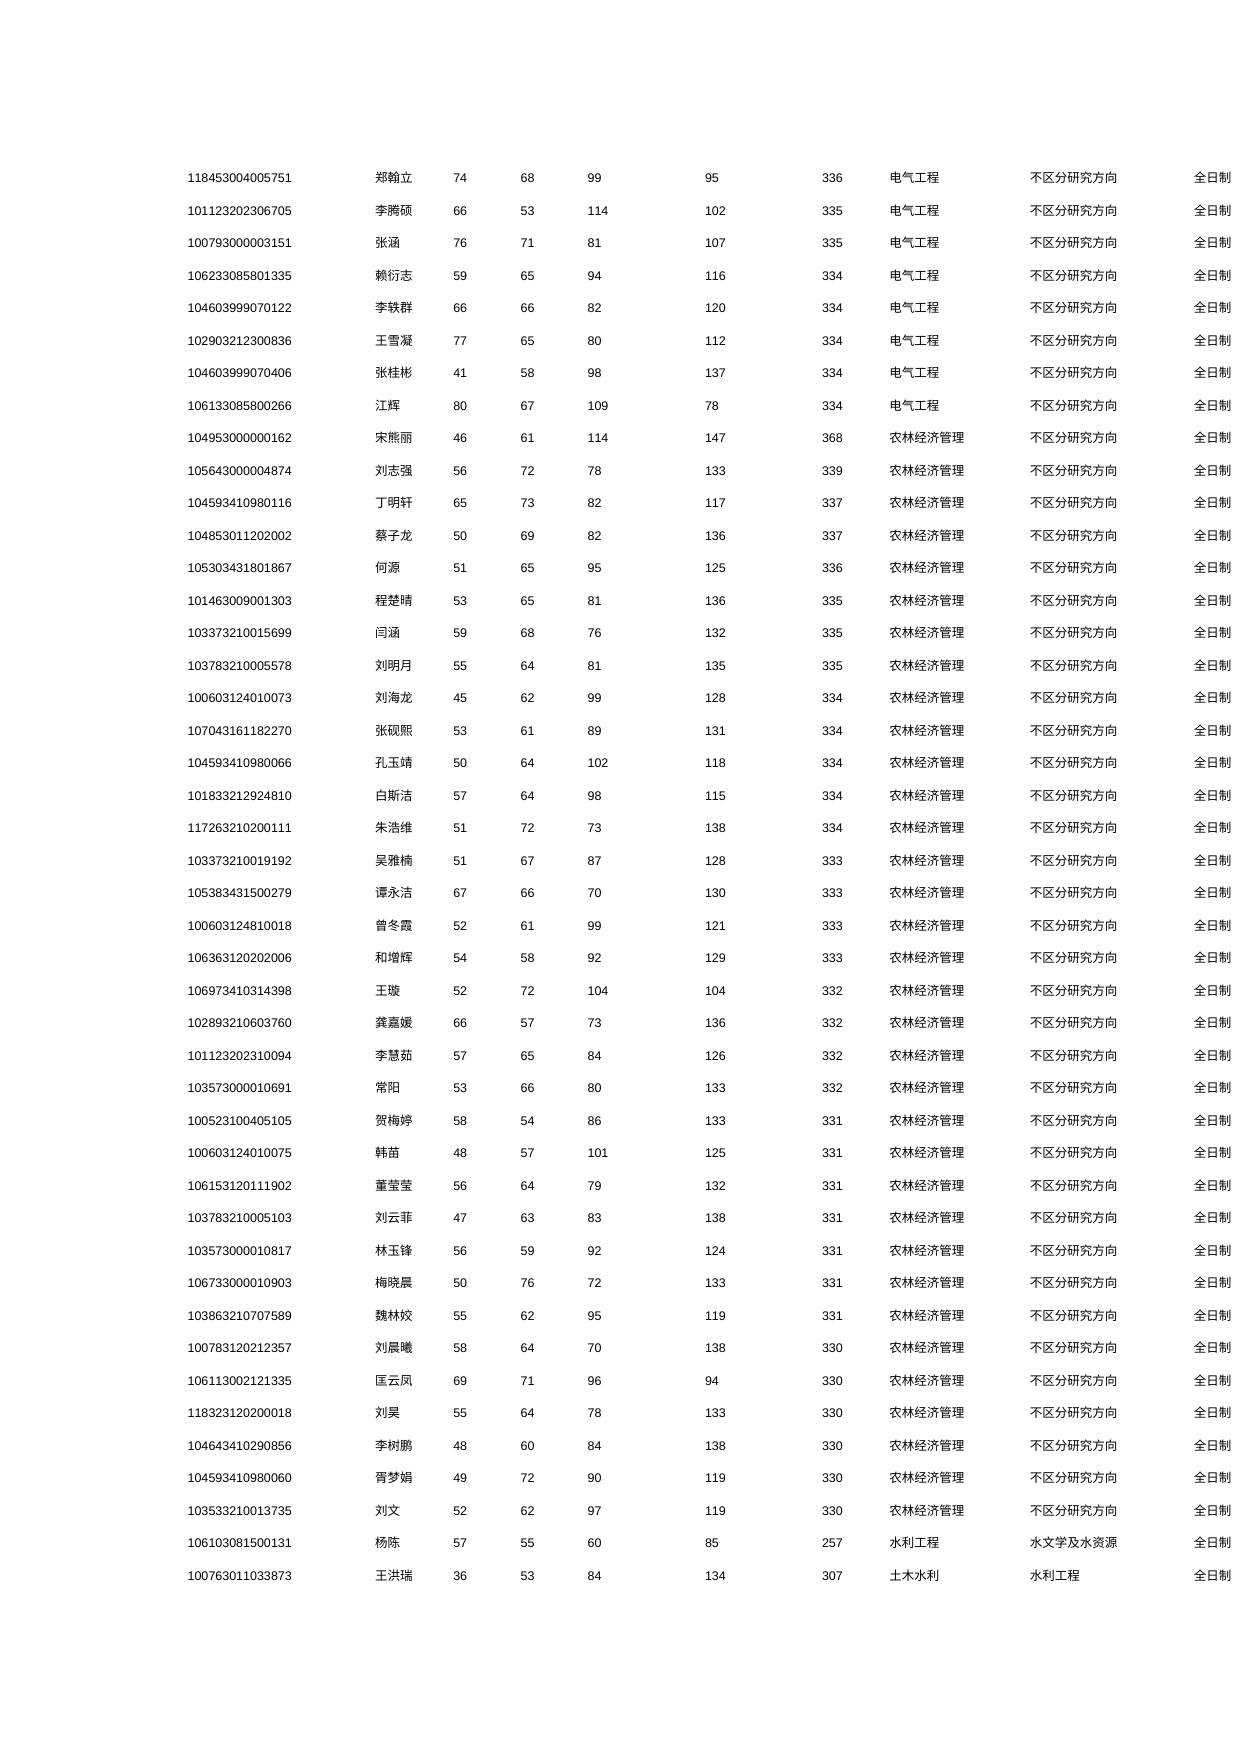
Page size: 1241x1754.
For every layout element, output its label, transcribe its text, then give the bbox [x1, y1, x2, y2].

table_cell 335 [822, 585, 889, 617]
table_cell 89 [588, 715, 705, 747]
table_cell 334 [822, 292, 889, 324]
table_cell 53 [520, 1560, 587, 1592]
table_cell 80 [588, 325, 705, 357]
table_cell 330 [822, 1332, 889, 1364]
table_cell 80 [453, 390, 520, 422]
table_cell 51 [453, 812, 520, 844]
table_cell 71 [520, 227, 587, 259]
table_cell 不区分研究方向 [1030, 1267, 1194, 1299]
table_cell 全日制 [1194, 162, 1240, 194]
table_cell 农林经济管理 [889, 1040, 1029, 1072]
table_cell 不区分研究方向 [1030, 780, 1194, 812]
table_cell 73 [588, 812, 705, 844]
table_cell 不区分研究方向 [1030, 650, 1194, 682]
table_cell 136 [705, 585, 822, 617]
table_cell 61 [520, 422, 587, 454]
table_cell 刘海龙 [375, 682, 453, 714]
table_cell 114 [588, 422, 705, 454]
table_cell 不区分研究方向 [1030, 292, 1194, 324]
table_cell 全日制 [1194, 422, 1240, 454]
table_cell 农林经济管理 [889, 1397, 1029, 1429]
table_cell 不区分研究方向 [1030, 325, 1194, 357]
table_cell 不区分研究方向 [1030, 747, 1194, 779]
table_cell 68 [520, 617, 587, 649]
table_cell 全日制 [1194, 1105, 1240, 1137]
table_cell 66 [453, 1007, 520, 1039]
table_cell 农林经济管理 [889, 1137, 1029, 1169]
table_cell 136 [705, 520, 822, 552]
table_cell 331 [822, 1235, 889, 1267]
table_cell 农林经济管理 [889, 715, 1029, 747]
table_cell 100763011033873 [188, 1560, 375, 1592]
table_cell 全日制 [1194, 1170, 1240, 1202]
table_cell 100603124010075 [188, 1137, 375, 1169]
table_cell 80 [588, 1072, 705, 1104]
table_cell 331 [822, 1170, 889, 1202]
table_cell 76 [588, 617, 705, 649]
table_cell 334 [822, 682, 889, 714]
table_cell 125 [705, 1137, 822, 1169]
table_cell 不区分研究方向 [1030, 390, 1194, 422]
table_cell 不区分研究方向 [1030, 1235, 1194, 1267]
table_cell 农林经济管理 [889, 1105, 1029, 1137]
table_cell 73 [520, 487, 587, 519]
table_cell 97 [588, 1495, 705, 1527]
table_cell 104593410980066 [188, 747, 375, 779]
table_cell 65 [453, 487, 520, 519]
table_cell 100603124810018 [188, 910, 375, 942]
table_cell 331 [822, 1300, 889, 1332]
table_cell 全日制 [1194, 195, 1240, 227]
table_cell 全日制 [1194, 812, 1240, 844]
table_cell 谭永洁 [375, 877, 453, 909]
table_cell 77 [453, 325, 520, 357]
table_cell 104593410980116 [188, 487, 375, 519]
table_cell 99 [588, 910, 705, 942]
table_cell 137 [705, 357, 822, 389]
table_cell 农林经济管理 [889, 1495, 1029, 1527]
table_cell 梅晓晨 [375, 1267, 453, 1299]
table_cell 不区分研究方向 [1030, 1040, 1194, 1072]
table_cell 农林经济管理 [889, 1365, 1029, 1397]
table_cell 133 [705, 1072, 822, 1104]
table_cell 杨陈 [375, 1527, 453, 1559]
table_cell 刘志强 [375, 455, 453, 487]
table_cell 136 [705, 1007, 822, 1039]
table_cell 106233085801335 [188, 260, 375, 292]
table_cell 45 [453, 682, 520, 714]
table_cell 117 [705, 487, 822, 519]
table_cell 62 [520, 1300, 587, 1332]
table_cell 330 [822, 1397, 889, 1429]
table_cell 334 [822, 812, 889, 844]
table_cell 55 [520, 1527, 587, 1559]
table_cell 106133085800266 [188, 390, 375, 422]
table_cell 118323120200018 [188, 1397, 375, 1429]
table_cell 83 [588, 1202, 705, 1234]
table_cell 330 [822, 1462, 889, 1494]
table_cell 64 [520, 1332, 587, 1364]
table_cell 330 [822, 1430, 889, 1462]
table_cell 全日制 [1194, 877, 1240, 909]
table_cell 不区分研究方向 [1030, 1170, 1194, 1202]
table_cell 胥梦娟 [375, 1462, 453, 1494]
table_cell 118 [705, 747, 822, 779]
table_cell 53 [453, 585, 520, 617]
table_cell 70 [588, 877, 705, 909]
table_cell 78 [588, 455, 705, 487]
table_cell 全日制 [1194, 975, 1240, 1007]
table_cell 农林经济管理 [889, 1430, 1029, 1462]
table_cell 农林经济管理 [889, 910, 1029, 942]
table_cell 72 [520, 1462, 587, 1494]
table_cell 114 [588, 195, 705, 227]
table_cell 蔡子龙 [375, 520, 453, 552]
table_cell 55 [453, 1300, 520, 1332]
table_cell 112 [705, 325, 822, 357]
table_cell 不区分研究方向 [1030, 552, 1194, 584]
table_cell 128 [705, 682, 822, 714]
table_cell 不区分研究方向 [1030, 682, 1194, 714]
table_cell 334 [822, 780, 889, 812]
table_cell 65 [520, 1040, 587, 1072]
table_cell 53 [520, 195, 587, 227]
table_cell 农林经济管理 [889, 617, 1029, 649]
table_cell 农林经济管理 [889, 1072, 1029, 1104]
table_cell 全日制 [1194, 682, 1240, 714]
table_cell 60 [588, 1527, 705, 1559]
table_cell 56 [453, 1235, 520, 1267]
table_cell 电气工程 [889, 357, 1029, 389]
table_cell 59 [453, 260, 520, 292]
table_cell 65 [520, 260, 587, 292]
table_cell 335 [822, 227, 889, 259]
table_cell 36 [453, 1560, 520, 1592]
table_cell 63 [520, 1202, 587, 1234]
table_cell 58 [520, 942, 587, 974]
table_cell 331 [822, 1137, 889, 1169]
table_cell 67 [520, 845, 587, 877]
table_cell 147 [705, 422, 822, 454]
table_cell 101463009001303 [188, 585, 375, 617]
table_cell 125 [705, 552, 822, 584]
table_cell 58 [520, 357, 587, 389]
table_cell 59 [453, 617, 520, 649]
table_cell 82 [588, 520, 705, 552]
table_cell 84 [588, 1430, 705, 1462]
table_cell 52 [453, 1495, 520, 1527]
table_cell 65 [520, 325, 587, 357]
table_cell 不区分研究方向 [1030, 1332, 1194, 1364]
table_cell 337 [822, 487, 889, 519]
table_cell 72 [520, 975, 587, 1007]
table_cell 不区分研究方向 [1030, 162, 1194, 194]
table_cell 67 [520, 390, 587, 422]
table_cell 335 [822, 650, 889, 682]
table_cell 电气工程 [889, 195, 1029, 227]
table_cell 333 [822, 877, 889, 909]
table_cell 82 [588, 487, 705, 519]
table_cell 334 [822, 325, 889, 357]
table_cell 全日制 [1194, 1430, 1240, 1462]
table_cell 104643410290856 [188, 1430, 375, 1462]
table_cell 54 [453, 942, 520, 974]
table_cell 337 [822, 520, 889, 552]
table_cell 全日制 [1194, 260, 1240, 292]
table_cell 330 [822, 1365, 889, 1397]
table_cell 董莹莹 [375, 1170, 453, 1202]
table_cell 333 [822, 845, 889, 877]
table_cell 66 [520, 292, 587, 324]
table_cell 138 [705, 812, 822, 844]
table_cell 吴雅楠 [375, 845, 453, 877]
table_cell 98 [588, 357, 705, 389]
table_cell 48 [453, 1430, 520, 1462]
table_cell 全日制 [1194, 390, 1240, 422]
table_cell 117263210200111 [188, 812, 375, 844]
table_cell 全日制 [1194, 1072, 1240, 1104]
table_cell 101123202306705 [188, 195, 375, 227]
table_cell 全日制 [1194, 455, 1240, 487]
table_cell 66 [453, 292, 520, 324]
table_cell 全日制 [1194, 552, 1240, 584]
table_cell 335 [822, 617, 889, 649]
table_cell 农林经济管理 [889, 1007, 1029, 1039]
table_cell 全日制 [1194, 1560, 1240, 1592]
table_cell 全日制 [1194, 1495, 1240, 1527]
table_cell 57 [520, 1137, 587, 1169]
table_cell 64 [520, 1170, 587, 1202]
table_cell 不区分研究方向 [1030, 357, 1194, 389]
table_cell 农林经济管理 [889, 585, 1029, 617]
table_cell 农林经济管理 [889, 812, 1029, 844]
table_cell 不区分研究方向 [1030, 1397, 1194, 1429]
table_cell 102903212300836 [188, 325, 375, 357]
table_cell 106153120111902 [188, 1170, 375, 1202]
table_cell 全日制 [1194, 1300, 1240, 1332]
table_cell 农林经济管理 [889, 1300, 1029, 1332]
table_cell 103573000010817 [188, 1235, 375, 1267]
table_cell 102 [588, 747, 705, 779]
table_cell 匡云凤 [375, 1365, 453, 1397]
table_cell 334 [822, 357, 889, 389]
table_cell 全日制 [1194, 942, 1240, 974]
table_cell 94 [705, 1365, 822, 1397]
table_cell 132 [705, 1170, 822, 1202]
table_cell 72 [588, 1267, 705, 1299]
table_cell 332 [822, 1040, 889, 1072]
table_cell 58 [453, 1105, 520, 1137]
table_cell 丁明轩 [375, 487, 453, 519]
table_cell 335 [822, 195, 889, 227]
table_cell 农林经济管理 [889, 780, 1029, 812]
table_cell 119 [705, 1495, 822, 1527]
table_cell 全日制 [1194, 1462, 1240, 1494]
table_cell 不区分研究方向 [1030, 1105, 1194, 1137]
table_cell 和增辉 [375, 942, 453, 974]
table_cell 不区分研究方向 [1030, 455, 1194, 487]
table_cell 336 [822, 552, 889, 584]
table_cell 334 [822, 390, 889, 422]
table_cell 土木水利 [889, 1560, 1029, 1592]
table_cell 农林经济管理 [889, 942, 1029, 974]
table_cell 138 [705, 1202, 822, 1234]
table_cell 全日制 [1194, 650, 1240, 682]
table_cell 67 [453, 877, 520, 909]
table_cell 王璇 [375, 975, 453, 1007]
table_cell 不区分研究方向 [1030, 1365, 1194, 1397]
table_cell 81 [588, 650, 705, 682]
table_cell 程楚晴 [375, 585, 453, 617]
table_cell 106113002121335 [188, 1365, 375, 1397]
table_cell 118453004005751 [188, 162, 375, 194]
table_cell 104 [705, 975, 822, 1007]
table_cell 赖衍志 [375, 260, 453, 292]
table_cell 102893210603760 [188, 1007, 375, 1039]
table_cell 李轶群 [375, 292, 453, 324]
table_cell 62 [520, 682, 587, 714]
table_cell 334 [822, 715, 889, 747]
table_cell 124 [705, 1235, 822, 1267]
table_cell 不区分研究方向 [1030, 715, 1194, 747]
table_cell 101123202310094 [188, 1040, 375, 1072]
table_cell 104 [588, 975, 705, 1007]
table_cell 64 [520, 747, 587, 779]
table_cell 333 [822, 910, 889, 942]
table_cell 103783210005578 [188, 650, 375, 682]
table_cell 133 [705, 1105, 822, 1137]
table_cell 99 [588, 682, 705, 714]
table_cell 57 [453, 780, 520, 812]
table_cell 130 [705, 877, 822, 909]
table_cell 82 [588, 292, 705, 324]
table_cell 107 [705, 227, 822, 259]
table_cell 全日制 [1194, 715, 1240, 747]
table_cell 农林经济管理 [889, 747, 1029, 779]
table_cell 332 [822, 1007, 889, 1039]
table_cell 84 [588, 1560, 705, 1592]
table_cell 103863210707589 [188, 1300, 375, 1332]
table_cell 电气工程 [889, 227, 1029, 259]
table_cell 全日制 [1194, 1007, 1240, 1039]
table_cell 116 [705, 260, 822, 292]
table_cell 郑翰立 [375, 162, 453, 194]
table_cell 常阳 [375, 1072, 453, 1104]
table_cell 90 [588, 1462, 705, 1494]
table_cell 106973410314398 [188, 975, 375, 1007]
table_cell 刘昊 [375, 1397, 453, 1429]
table_cell 55 [453, 650, 520, 682]
table_cell 不区分研究方向 [1030, 195, 1194, 227]
table_cell 103573000010691 [188, 1072, 375, 1104]
table_cell 104593410980060 [188, 1462, 375, 1494]
table_cell 全日制 [1194, 747, 1240, 779]
table_cell 不区分研究方向 [1030, 260, 1194, 292]
table_cell 47 [453, 1202, 520, 1234]
table_cell 103373210019192 [188, 845, 375, 877]
table_cell 135 [705, 650, 822, 682]
table_cell 49 [453, 1462, 520, 1494]
table_cell 64 [520, 1397, 587, 1429]
table_cell 全日制 [1194, 1137, 1240, 1169]
table_cell 全日制 [1194, 1267, 1240, 1299]
table_cell 330 [822, 1495, 889, 1527]
table_cell 全日制 [1194, 227, 1240, 259]
table_cell 林玉锋 [375, 1235, 453, 1267]
table_cell 92 [588, 942, 705, 974]
table_cell 119 [705, 1462, 822, 1494]
table_cell 53 [453, 1072, 520, 1104]
table_cell 81 [588, 585, 705, 617]
table_cell 不区分研究方向 [1030, 1072, 1194, 1104]
table_cell 86 [588, 1105, 705, 1137]
table_cell 农林经济管理 [889, 877, 1029, 909]
table_cell 106103081500131 [188, 1527, 375, 1559]
table_cell 电气工程 [889, 390, 1029, 422]
table_cell 66 [453, 195, 520, 227]
table_cell 全日制 [1194, 1202, 1240, 1234]
table_cell 农林经济管理 [889, 455, 1029, 487]
table_cell 120 [705, 292, 822, 324]
table_cell 龚嘉媛 [375, 1007, 453, 1039]
table_cell 魏林姣 [375, 1300, 453, 1332]
table_cell 133 [705, 455, 822, 487]
table_cell 不区分研究方向 [1030, 877, 1194, 909]
table_cell 电气工程 [889, 325, 1029, 357]
table_cell 339 [822, 455, 889, 487]
table_cell 78 [588, 1397, 705, 1429]
table_cell 不区分研究方向 [1030, 1462, 1194, 1494]
table_cell 农林经济管理 [889, 1332, 1029, 1364]
table_cell 不区分研究方向 [1030, 520, 1194, 552]
table_cell 104953000000162 [188, 422, 375, 454]
table_cell 105383431500279 [188, 877, 375, 909]
table_cell 农林经济管理 [889, 1170, 1029, 1202]
table_cell 332 [822, 1072, 889, 1104]
table_cell 王雪凝 [375, 325, 453, 357]
table_cell 韩苗 [375, 1137, 453, 1169]
table_cell 农林经济管理 [889, 650, 1029, 682]
table_cell 106733000010903 [188, 1267, 375, 1299]
table_cell 全日制 [1194, 520, 1240, 552]
table_cell 103783210005103 [188, 1202, 375, 1234]
table_cell 334 [822, 747, 889, 779]
table_cell 不区分研究方向 [1030, 487, 1194, 519]
table_cell 85 [705, 1527, 822, 1559]
table_cell 96 [588, 1365, 705, 1397]
table_cell 66 [520, 1072, 587, 1104]
table_cell 87 [588, 845, 705, 877]
table_cell 不区分研究方向 [1030, 910, 1194, 942]
table_cell 61 [520, 715, 587, 747]
table_cell 129 [705, 942, 822, 974]
table_cell 105303431801867 [188, 552, 375, 584]
table_cell 334 [822, 260, 889, 292]
table_cell 农林经济管理 [889, 1267, 1029, 1299]
table_cell 61 [520, 910, 587, 942]
table_cell 98 [588, 780, 705, 812]
table_cell 张涵 [375, 227, 453, 259]
table_cell 46 [453, 422, 520, 454]
table_cell 65 [520, 552, 587, 584]
table_cell 全日制 [1194, 487, 1240, 519]
table_cell 332 [822, 975, 889, 1007]
table_cell 100793000003151 [188, 227, 375, 259]
table_cell 81 [588, 227, 705, 259]
table_cell 不区分研究方向 [1030, 1007, 1194, 1039]
table_cell 331 [822, 1267, 889, 1299]
table_cell 53 [453, 715, 520, 747]
table_cell 农林经济管理 [889, 1235, 1029, 1267]
table_cell 107043161182270 [188, 715, 375, 747]
table_cell 94 [588, 260, 705, 292]
table_cell 不区分研究方向 [1030, 1202, 1194, 1234]
table_cell 368 [822, 422, 889, 454]
table_cell 134 [705, 1560, 822, 1592]
table_cell 刘文 [375, 1495, 453, 1527]
table_cell 95 [588, 552, 705, 584]
table_cell 电气工程 [889, 292, 1029, 324]
table_cell 72 [520, 455, 587, 487]
table_cell 农林经济管理 [889, 520, 1029, 552]
table_cell 不区分研究方向 [1030, 422, 1194, 454]
table_cell 41 [453, 357, 520, 389]
table_cell 50 [453, 1267, 520, 1299]
table_cell 51 [453, 552, 520, 584]
table_cell 电气工程 [889, 260, 1029, 292]
table_cell 全日制 [1194, 357, 1240, 389]
table_cell 126 [705, 1040, 822, 1072]
table_cell 104853011202002 [188, 520, 375, 552]
table_cell 331 [822, 1105, 889, 1137]
table_cell 106363120202006 [188, 942, 375, 974]
table_cell 119 [705, 1300, 822, 1332]
table_cell 全日制 [1194, 845, 1240, 877]
table_cell 66 [520, 877, 587, 909]
table_cell 102 [705, 195, 822, 227]
table_cell 张砚熙 [375, 715, 453, 747]
table_cell 57 [453, 1040, 520, 1072]
table_cell 不区分研究方向 [1030, 812, 1194, 844]
table_cell 不区分研究方向 [1030, 1495, 1194, 1527]
table_cell 全日制 [1194, 1527, 1240, 1559]
table_cell 江辉 [375, 390, 453, 422]
table_cell 105643000004874 [188, 455, 375, 487]
table_cell 全日制 [1194, 1040, 1240, 1072]
table_cell 李树鹏 [375, 1430, 453, 1462]
table_cell 54 [520, 1105, 587, 1137]
table_cell 73 [588, 1007, 705, 1039]
table_cell 全日制 [1194, 617, 1240, 649]
table_cell 95 [588, 1300, 705, 1332]
table_cell 50 [453, 520, 520, 552]
table_cell 刘明月 [375, 650, 453, 682]
table_cell 58 [453, 1332, 520, 1364]
table_cell 56 [453, 1170, 520, 1202]
table_cell 李腾硕 [375, 195, 453, 227]
table_cell 55 [453, 1397, 520, 1429]
table_cell 全日制 [1194, 1397, 1240, 1429]
table_cell 56 [453, 455, 520, 487]
table_cell 57 [520, 1007, 587, 1039]
table_cell 65 [520, 585, 587, 617]
table_cell 104603999070122 [188, 292, 375, 324]
table_cell 农林经济管理 [889, 552, 1029, 584]
table_cell 不区分研究方向 [1030, 1300, 1194, 1332]
table_cell 50 [453, 747, 520, 779]
table_cell 不区分研究方向 [1030, 845, 1194, 877]
table_cell 水文学及水资源 [1030, 1527, 1194, 1559]
table_cell 不区分研究方向 [1030, 1137, 1194, 1169]
table_cell 刘云菲 [375, 1202, 453, 1234]
table_cell 李慧茹 [375, 1040, 453, 1072]
table_cell 69 [453, 1365, 520, 1397]
table_cell 100523100405105 [188, 1105, 375, 1137]
table_cell 103533210013735 [188, 1495, 375, 1527]
table_cell 农林经济管理 [889, 682, 1029, 714]
table_cell 何源 [375, 552, 453, 584]
table_cell 不区分研究方向 [1030, 617, 1194, 649]
table_cell 全日制 [1194, 292, 1240, 324]
table_cell 曾冬霞 [375, 910, 453, 942]
table_cell 307 [822, 1560, 889, 1592]
table_cell 农林经济管理 [889, 487, 1029, 519]
table_cell 刘晨曦 [375, 1332, 453, 1364]
table_cell 全日制 [1194, 1332, 1240, 1364]
table_cell 100783120212357 [188, 1332, 375, 1364]
table_cell 79 [588, 1170, 705, 1202]
table_cell 闫涵 [375, 617, 453, 649]
table_cell 不区分研究方向 [1030, 975, 1194, 1007]
table_cell 74 [453, 162, 520, 194]
table_cell 70 [588, 1332, 705, 1364]
table_cell 103373210015699 [188, 617, 375, 649]
table_cell 农林经济管理 [889, 1462, 1029, 1494]
table_cell 84 [588, 1040, 705, 1072]
table_cell 水利工程 [889, 1527, 1029, 1559]
table_cell 100603124010073 [188, 682, 375, 714]
table_cell 76 [520, 1267, 587, 1299]
table_cell 农林经济管理 [889, 845, 1029, 877]
table_cell 48 [453, 1137, 520, 1169]
table_cell 69 [520, 520, 587, 552]
table_cell 不区分研究方向 [1030, 227, 1194, 259]
table_cell 68 [520, 162, 587, 194]
table_cell 宋熊丽 [375, 422, 453, 454]
table_cell 72 [520, 812, 587, 844]
table_cell 59 [520, 1235, 587, 1267]
table_cell 331 [822, 1202, 889, 1234]
table_cell 62 [520, 1495, 587, 1527]
table_cell 农林经济管理 [889, 975, 1029, 1007]
table_cell 贺梅婷 [375, 1105, 453, 1137]
table_cell 不区分研究方向 [1030, 942, 1194, 974]
table_cell 朱浩维 [375, 812, 453, 844]
table_cell 92 [588, 1235, 705, 1267]
table_cell 138 [705, 1332, 822, 1364]
table_cell 138 [705, 1430, 822, 1462]
table_cell 57 [453, 1527, 520, 1559]
table_cell 101 [588, 1137, 705, 1169]
table_cell 131 [705, 715, 822, 747]
table_cell 109 [588, 390, 705, 422]
table_cell 71 [520, 1365, 587, 1397]
table_cell 133 [705, 1397, 822, 1429]
table_cell 60 [520, 1430, 587, 1462]
table_cell 101833212924810 [188, 780, 375, 812]
table_cell 132 [705, 617, 822, 649]
table_cell 全日制 [1194, 780, 1240, 812]
table_cell 农林经济管理 [889, 1202, 1029, 1234]
table_cell 农林经济管理 [889, 422, 1029, 454]
table_cell 王洪瑞 [375, 1560, 453, 1592]
table_cell 孔玉靖 [375, 747, 453, 779]
table_cell 333 [822, 942, 889, 974]
table_cell 95 [705, 162, 822, 194]
table_cell 全日制 [1194, 585, 1240, 617]
table_cell 张桂彬 [375, 357, 453, 389]
table_cell 64 [520, 780, 587, 812]
table_cell 白斯洁 [375, 780, 453, 812]
table_cell 水利工程 [1030, 1560, 1194, 1592]
table_cell 全日制 [1194, 910, 1240, 942]
table_cell 76 [453, 227, 520, 259]
table_cell 64 [520, 650, 587, 682]
table_cell 电气工程 [889, 162, 1029, 194]
table_cell 128 [705, 845, 822, 877]
table_cell 52 [453, 975, 520, 1007]
table_cell 104603999070406 [188, 357, 375, 389]
table_cell 全日制 [1194, 325, 1240, 357]
table_cell 全日制 [1194, 1235, 1240, 1267]
table_cell 78 [705, 390, 822, 422]
table_cell 不区分研究方向 [1030, 585, 1194, 617]
table_cell 257 [822, 1527, 889, 1559]
table_cell 133 [705, 1267, 822, 1299]
table_cell 336 [822, 162, 889, 194]
table_cell 99 [588, 162, 705, 194]
table_cell 52 [453, 910, 520, 942]
table_cell 51 [453, 845, 520, 877]
table_cell 121 [705, 910, 822, 942]
table_cell 不区分研究方向 [1030, 1430, 1194, 1462]
table_cell 115 [705, 780, 822, 812]
table_cell 全日制 [1194, 1365, 1240, 1397]
